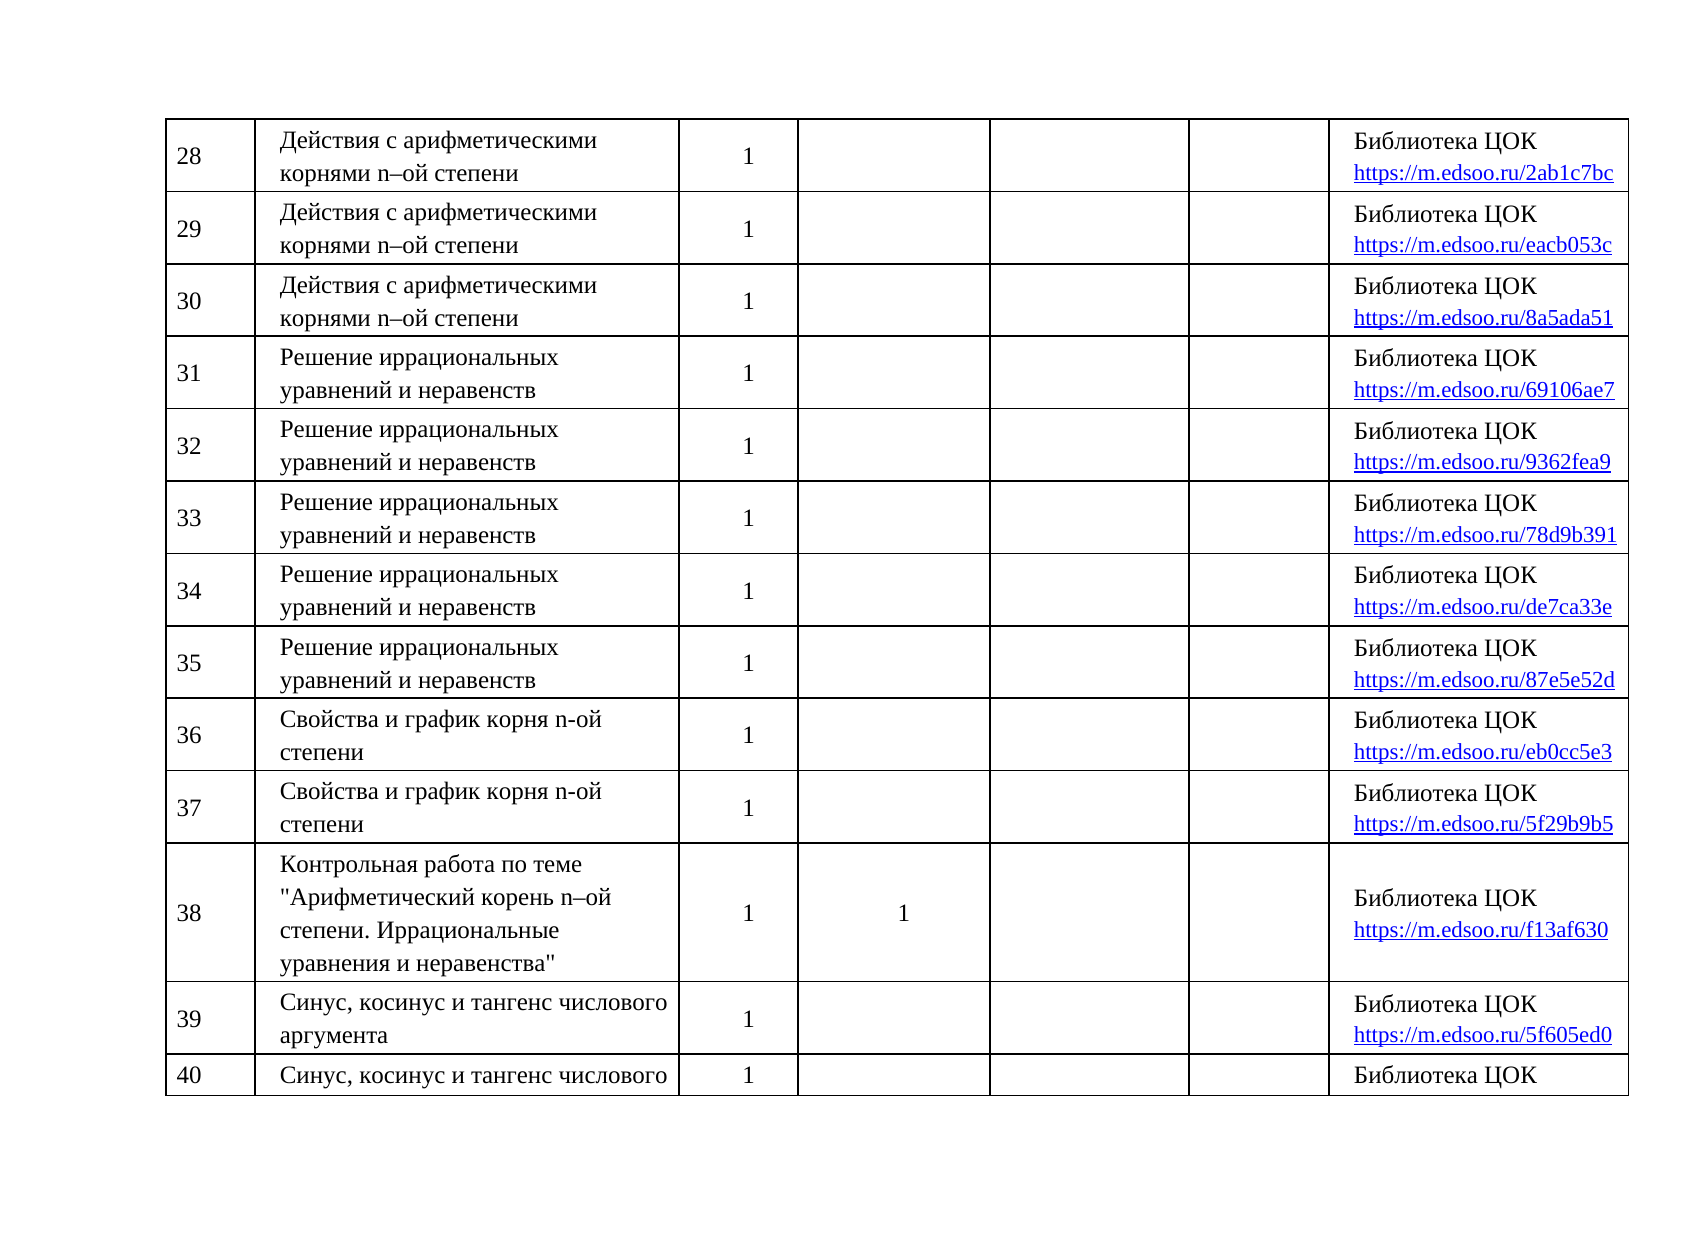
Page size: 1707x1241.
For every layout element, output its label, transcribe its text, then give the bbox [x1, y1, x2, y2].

table_cell [799, 554, 989, 625]
table_cell Действия с арифметическими корнями n–ой степени [256, 265, 678, 335]
table_cell Библиотека ЦОК https://m.edsoo.ru/9362fea9 [1330, 409, 1628, 480]
table_cell Библиотека ЦОК https://m.edsoo.ru/69106ae7 [1330, 337, 1628, 408]
table_cell 34 [167, 554, 254, 625]
table_cell Библиотека ЦОК https://m.edsoo.ru/5f29b9b5 [1330, 771, 1628, 842]
table_cell [991, 1055, 1188, 1095]
table_cell [799, 192, 989, 263]
table_cell Решение иррациональных уравнений и неравенств [256, 627, 678, 697]
table_cell 1 [799, 844, 989, 981]
table_cell [799, 409, 989, 480]
table_cell Решение иррациональных уравнений и неравенств [256, 482, 678, 552]
table_cell Библиотека ЦОК https://m.edsoo.ru/eacb053c [1330, 192, 1628, 263]
table_cell 32 [167, 409, 254, 480]
table_cell [991, 409, 1188, 480]
table_cell [991, 482, 1188, 552]
table_cell 40 [167, 1055, 254, 1095]
table_cell 1 [680, 192, 797, 263]
table_cell [1190, 982, 1328, 1053]
table_cell 1 [680, 627, 797, 697]
table_cell Библиотека ЦОК https://m.edsoo.ru/de7ca33e [1330, 554, 1628, 625]
table_cell [991, 982, 1188, 1053]
table_cell [1190, 699, 1328, 770]
table_cell [991, 337, 1188, 408]
table_cell [799, 771, 989, 842]
table_cell 1 [680, 120, 797, 191]
table_cell 1 [680, 554, 797, 625]
table_cell [991, 120, 1188, 191]
table_cell Библиотека ЦОК https://m.edsoo.ru/87e5e52d [1330, 627, 1628, 697]
table_cell 1 [680, 844, 797, 981]
table_cell [1190, 482, 1328, 552]
table_cell 1 [680, 482, 797, 552]
table_cell [1190, 192, 1328, 263]
table_cell Свойства и график корня n-ой степени [256, 699, 678, 770]
table_cell 36 [167, 699, 254, 770]
table_cell 1 [680, 982, 797, 1053]
table_cell 1 [680, 409, 797, 480]
table_cell Библиотека ЦОК https://m.edsoo.ru/f13af630 [1330, 844, 1628, 981]
table_cell [799, 265, 989, 335]
table_cell 1 [680, 771, 797, 842]
table_cell Библиотека ЦОК https://m.edsoo.ru/8a5ada51 [1330, 265, 1628, 335]
table_cell [1190, 844, 1328, 981]
table_cell [1190, 554, 1328, 625]
table_cell 30 [167, 265, 254, 335]
table_cell [991, 554, 1188, 625]
table_cell Решение иррациональных уравнений и неравенств [256, 337, 678, 408]
table_cell [799, 120, 989, 191]
table_cell [1190, 627, 1328, 697]
table_cell [799, 337, 989, 408]
table_cell [991, 771, 1188, 842]
table_cell Свойства и график корня n-ой степени [256, 771, 678, 842]
table_cell 29 [167, 192, 254, 263]
table_cell [799, 982, 989, 1053]
table_cell 1 [680, 1055, 797, 1095]
table_cell 39 [167, 982, 254, 1053]
table_cell [799, 627, 989, 697]
table_cell 1 [680, 337, 797, 408]
table_cell 37 [167, 771, 254, 842]
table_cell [256, 120, 678, 191]
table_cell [256, 1055, 678, 1095]
table_cell [991, 627, 1188, 697]
table_cell 31 [167, 337, 254, 408]
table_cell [1330, 1055, 1628, 1095]
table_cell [256, 982, 678, 1053]
table_cell 1 [680, 265, 797, 335]
table_cell [991, 192, 1188, 263]
table_cell Решение иррациональных уравнений и неравенств [256, 409, 678, 480]
table_cell [991, 844, 1188, 981]
table_cell [991, 699, 1188, 770]
table_cell [799, 482, 989, 552]
table_cell [1190, 1055, 1328, 1095]
table_cell Библиотека ЦОК https://m.edsoo.ru/5f605ed0 [1330, 982, 1628, 1053]
table_cell Библиотека ЦОК https://m.edsoo.ru/78d9b391 [1330, 482, 1628, 552]
table_cell 38 [167, 844, 254, 981]
table_cell [799, 1055, 989, 1095]
table_cell [1190, 265, 1328, 335]
table_cell [1190, 337, 1328, 408]
table_cell 28 [167, 120, 254, 191]
table_cell Библиотека ЦОК https://m.edsoo.ru/2ab1c7bc [1330, 120, 1628, 191]
table_cell [1190, 120, 1328, 191]
table_cell Решение иррациональных уравнений и неравенств [256, 554, 678, 625]
table_cell Библиотека ЦОК https://m.edsoo.ru/eb0cc5e3 [1330, 699, 1628, 770]
table_cell 35 [167, 627, 254, 697]
table_cell 33 [167, 482, 254, 552]
table_cell Контрольная работа по теме "Арифметический корень n–ой степени. Иррациональные уравнения и неравенства" [256, 844, 678, 981]
table_cell 1 [680, 699, 797, 770]
table_cell [799, 699, 989, 770]
table_cell [1190, 771, 1328, 842]
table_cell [256, 192, 678, 263]
table_cell [1190, 409, 1328, 480]
table_cell [991, 265, 1188, 335]
